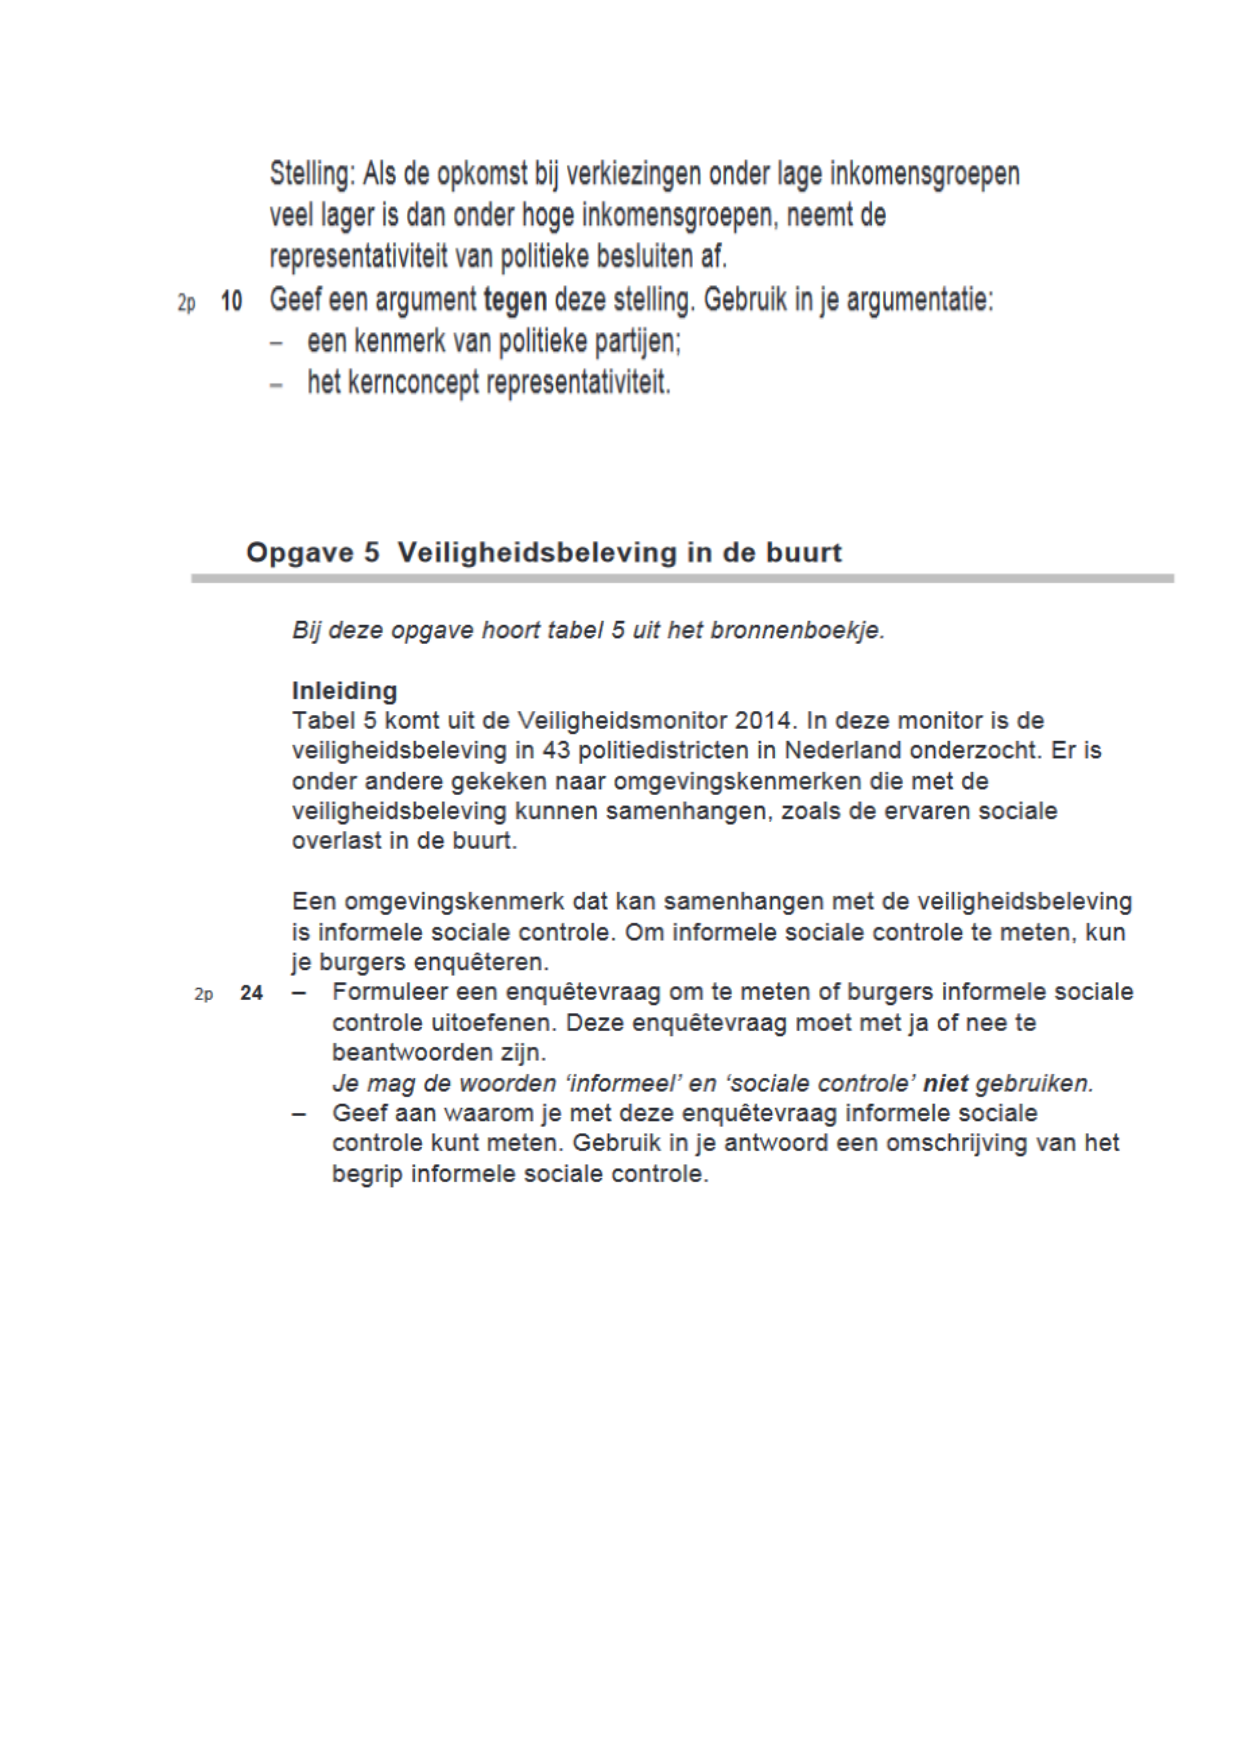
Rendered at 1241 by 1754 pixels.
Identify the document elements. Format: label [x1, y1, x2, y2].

picture [147, 536, 1209, 1201]
picture [147, 147, 1159, 412]
